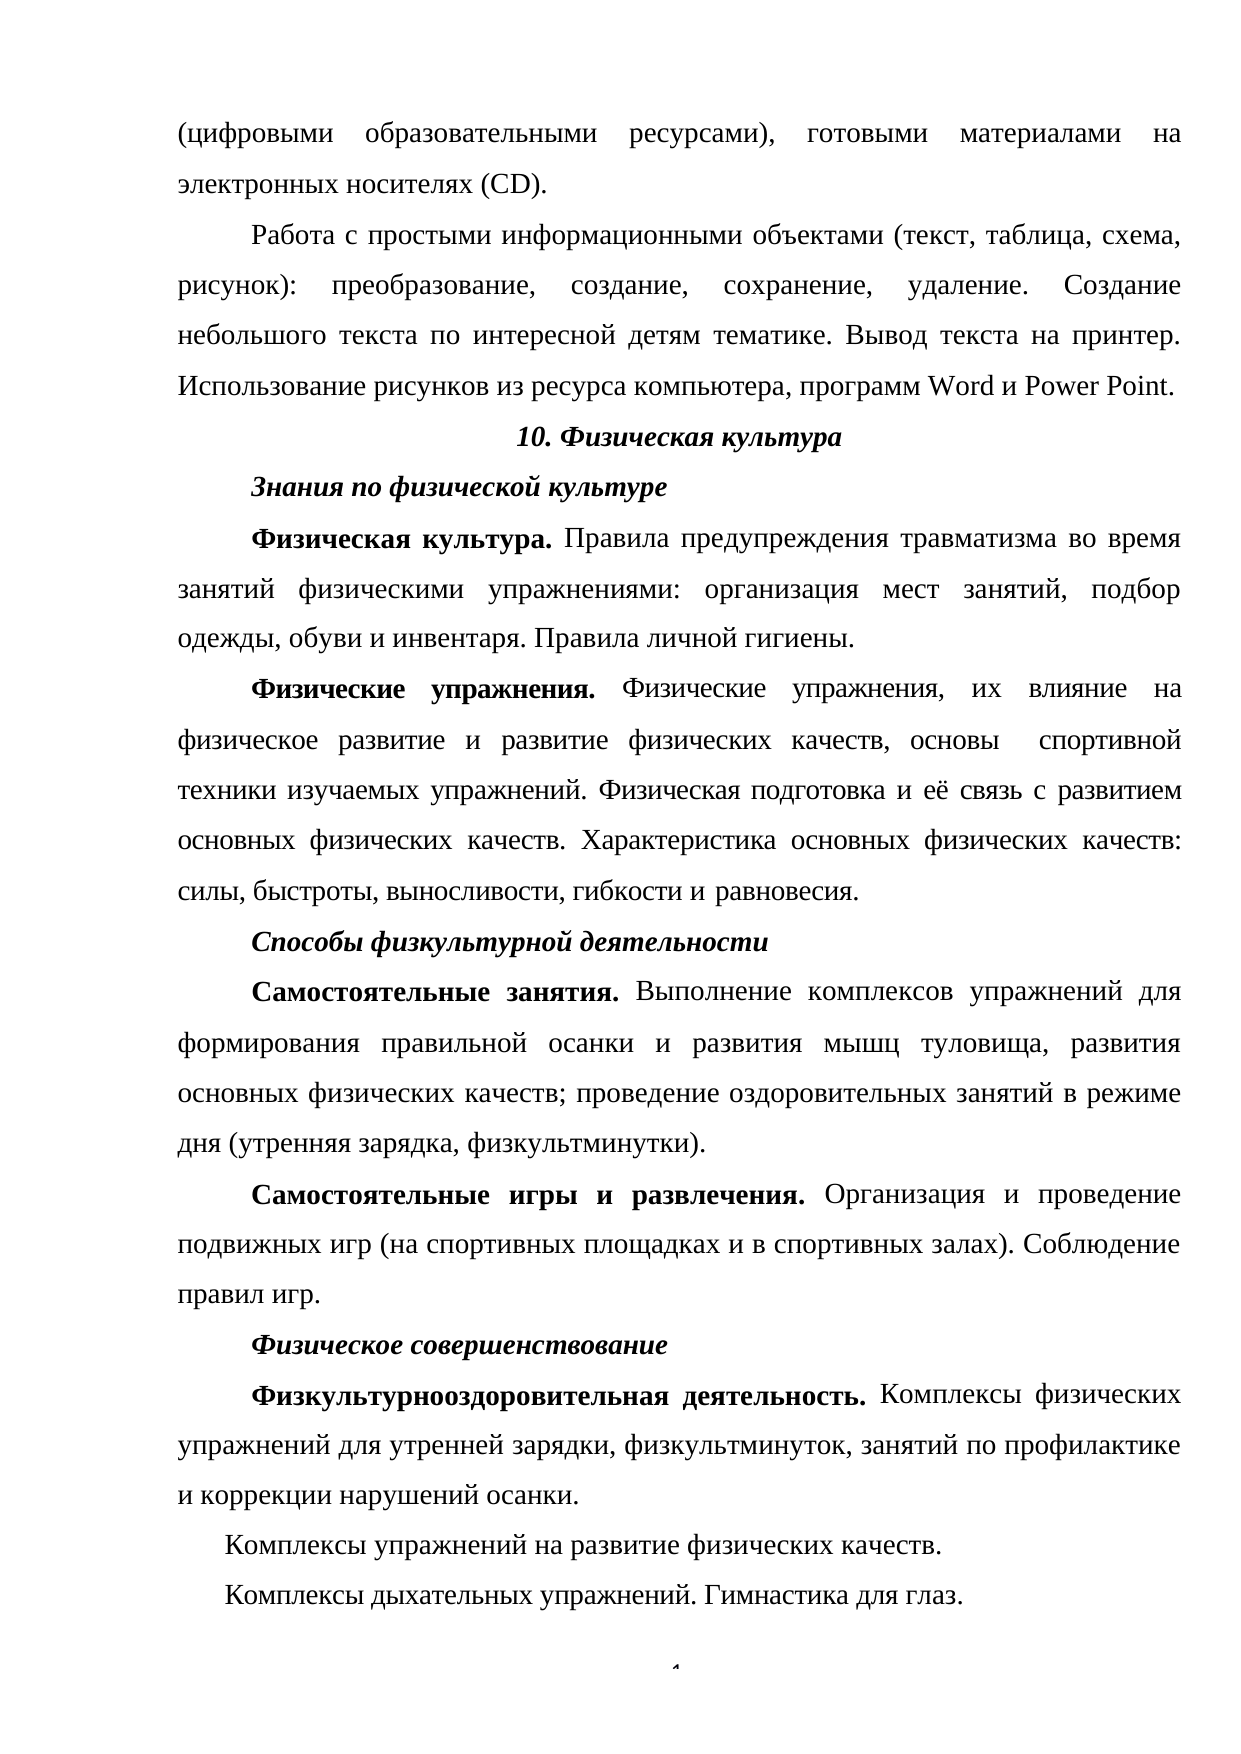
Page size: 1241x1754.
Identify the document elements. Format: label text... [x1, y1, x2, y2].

text Работа с простыми информационными объектами (текст, таблица, схема, рисунок): преобразование, создание, сохранение, удаление. Создание небольшого текста по интересной детям тематике. Вывод текста на принтер. Использование рисунков из ресурса компьютера, программ Word и Power Point. [177, 217, 1182, 401]
text Физические упражнения. Физические упражнения, их влияние на физическое развитие и развитие физических качеств, основы спортивной техники изучаемых упражнений. Физическая подготовка и её связь с развитием основных физических качеств. Характеристика основных физических качеств: силы, быстроты, выносливости, гибкости и равновесия. [177, 670, 1182, 906]
text (цифровыми образовательными ресурсами), готовыми материалами на электронных носителях (CD). [177, 115, 1182, 199]
text Физическая культура. Правила предупреждения травматизма во время занятий физическими упражнениями: организация мест занятий, подбор одежды, обуви и инвентаря. Правила личной гигиены. [177, 520, 1181, 654]
subtitle Физическое совершенствование [251, 1327, 1184, 1361]
text Самостоятельные игры и развлечения. Организация и проведение подвижных игр (на спортивных площадках и в спортивных залах). Соблюдение правил игр. [177, 1176, 1182, 1310]
text Физкультурно­оздоровительная деятельность. Комплексы физических упражнений для утренней зарядки, физкультминуток, занятий по профилактике и коррекции нарушений осанки. [177, 1376, 1182, 1510]
text Комплексы упражнений на развитие физических качеств. Комплексы дыхательных упражнений. Гимнастика для глаз. [224, 1527, 1023, 1611]
subtitle Физическая культура Знания по физической культуре [251, 419, 843, 503]
text Самостоятельные занятия. Выполнение комплексов упражнений для формирования правильной осанки и развития мышц туловища, развития основных физических качеств; проведение оздоровительных занятий в режиме дня (утренняя зарядка, физкультминутки). [177, 973, 1182, 1159]
subtitle Способы физкультурной деятельности [251, 924, 1184, 958]
